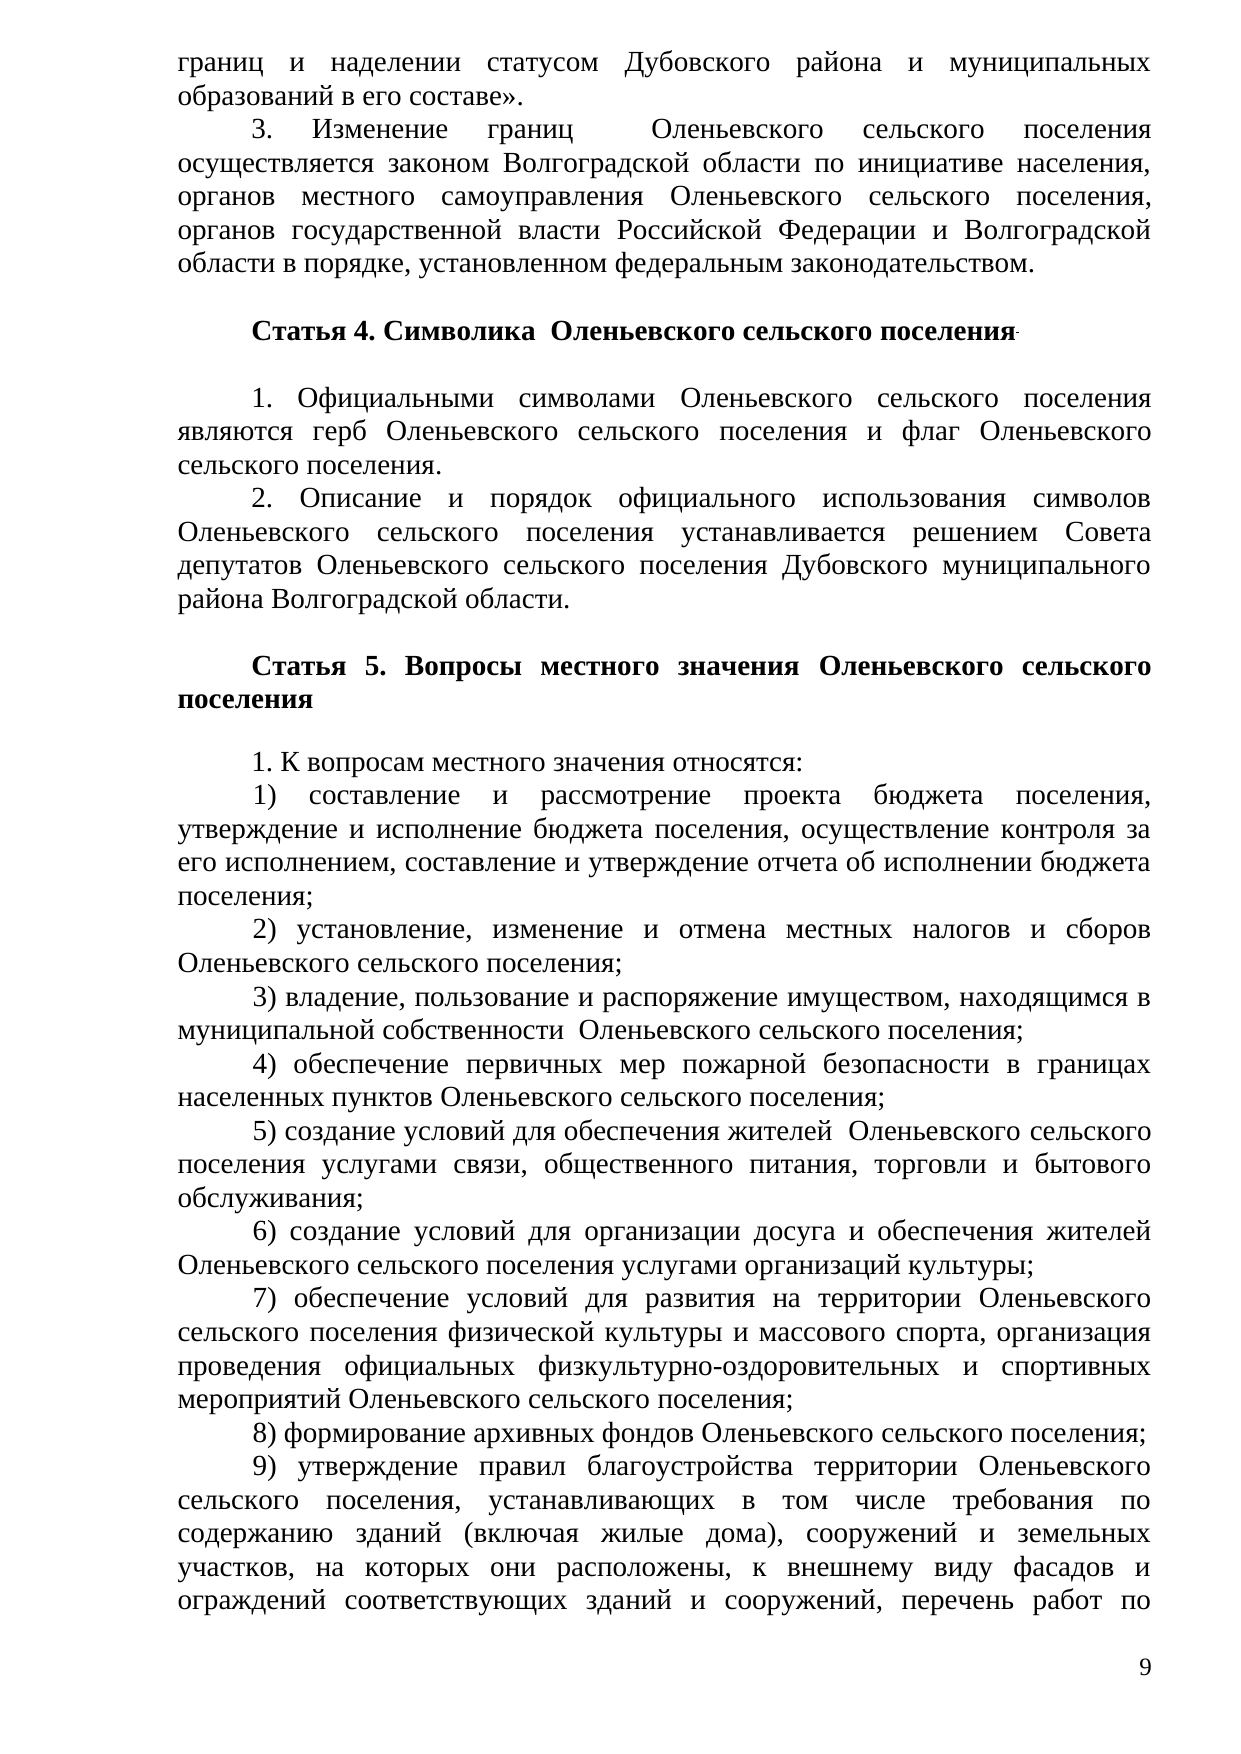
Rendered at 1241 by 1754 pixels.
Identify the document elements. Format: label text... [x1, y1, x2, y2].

text 4) обеспечение первичных мер пожарной безопасности в границах населенных пунктов Оленьевского сельского поселения; [177, 1046, 1152, 1113]
text Статья 5. Вопросы местного значения Оленьевского сельского поселения [177, 648, 1152, 715]
text 2) установление, изменение и отмена местных налогов и сборов Оленьевского сельского поселения; [177, 912, 1152, 979]
text 1) составление и рассмотрение проекта бюджета поселения, утверждение и исполнение бюджета поселения, осуществление контроля за его исполнением, составление и утверждение отчета об исполнении бюджета поселения; [177, 777, 1152, 912]
text 7) обеспечение условий для развития на территории Оленьевского сельского поселения физической культуры и массового спорта, организация проведения официальных физкультурно-оздоровительных и спортивных мероприятий Оленьевского сельского поселения; [177, 1281, 1152, 1415]
text 3) владение, пользование и распоряжение имуществом, находящимся в муниципальной собственности Оленьевского сельского поселения; [177, 979, 1152, 1046]
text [177, 1448, 1152, 1616]
text 5) создание условий для обеспечения жителей Оленьевского сельского поселения услугами связи, общественного питания, торговли и бытового обслуживания; [177, 1113, 1152, 1213]
text 1. К вопросам местного значения относятся: [177, 744, 1152, 777]
text 1. Официальными символами Оленьевского сельского поселения являются герб Оленьевского сельского поселения и флаг Оленьевского сельского поселения. [177, 380, 1152, 480]
text 8) формирование архивных фондов Оленьевского сельского поселения; [177, 1415, 1152, 1448]
text 2. Описание и порядок официального использования символов Оленьевского сельского поселения устанавливается решением Совета депутатов Оленьевского сельского поселения Дубовского муниципального района Волгоградской области. [177, 480, 1152, 614]
text 6) создание условий для организации досуга и обеспечения жителей Оленьевского сельского поселения услугами организаций культуры; [177, 1213, 1152, 1281]
text Статья 4. Символика Оленьевского сельского поселения [177, 313, 1152, 346]
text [177, 44, 1152, 111]
text 3. Изменение границ Оленьевского сельского поселения осуществляется законом Волгоградской области по инициативе населения, органов местного самоуправления Оленьевского сельского поселения, органов государственной власти Российской Федерации и Волгоградской области в порядке, установленном федеральным законодательством. [177, 111, 1152, 279]
